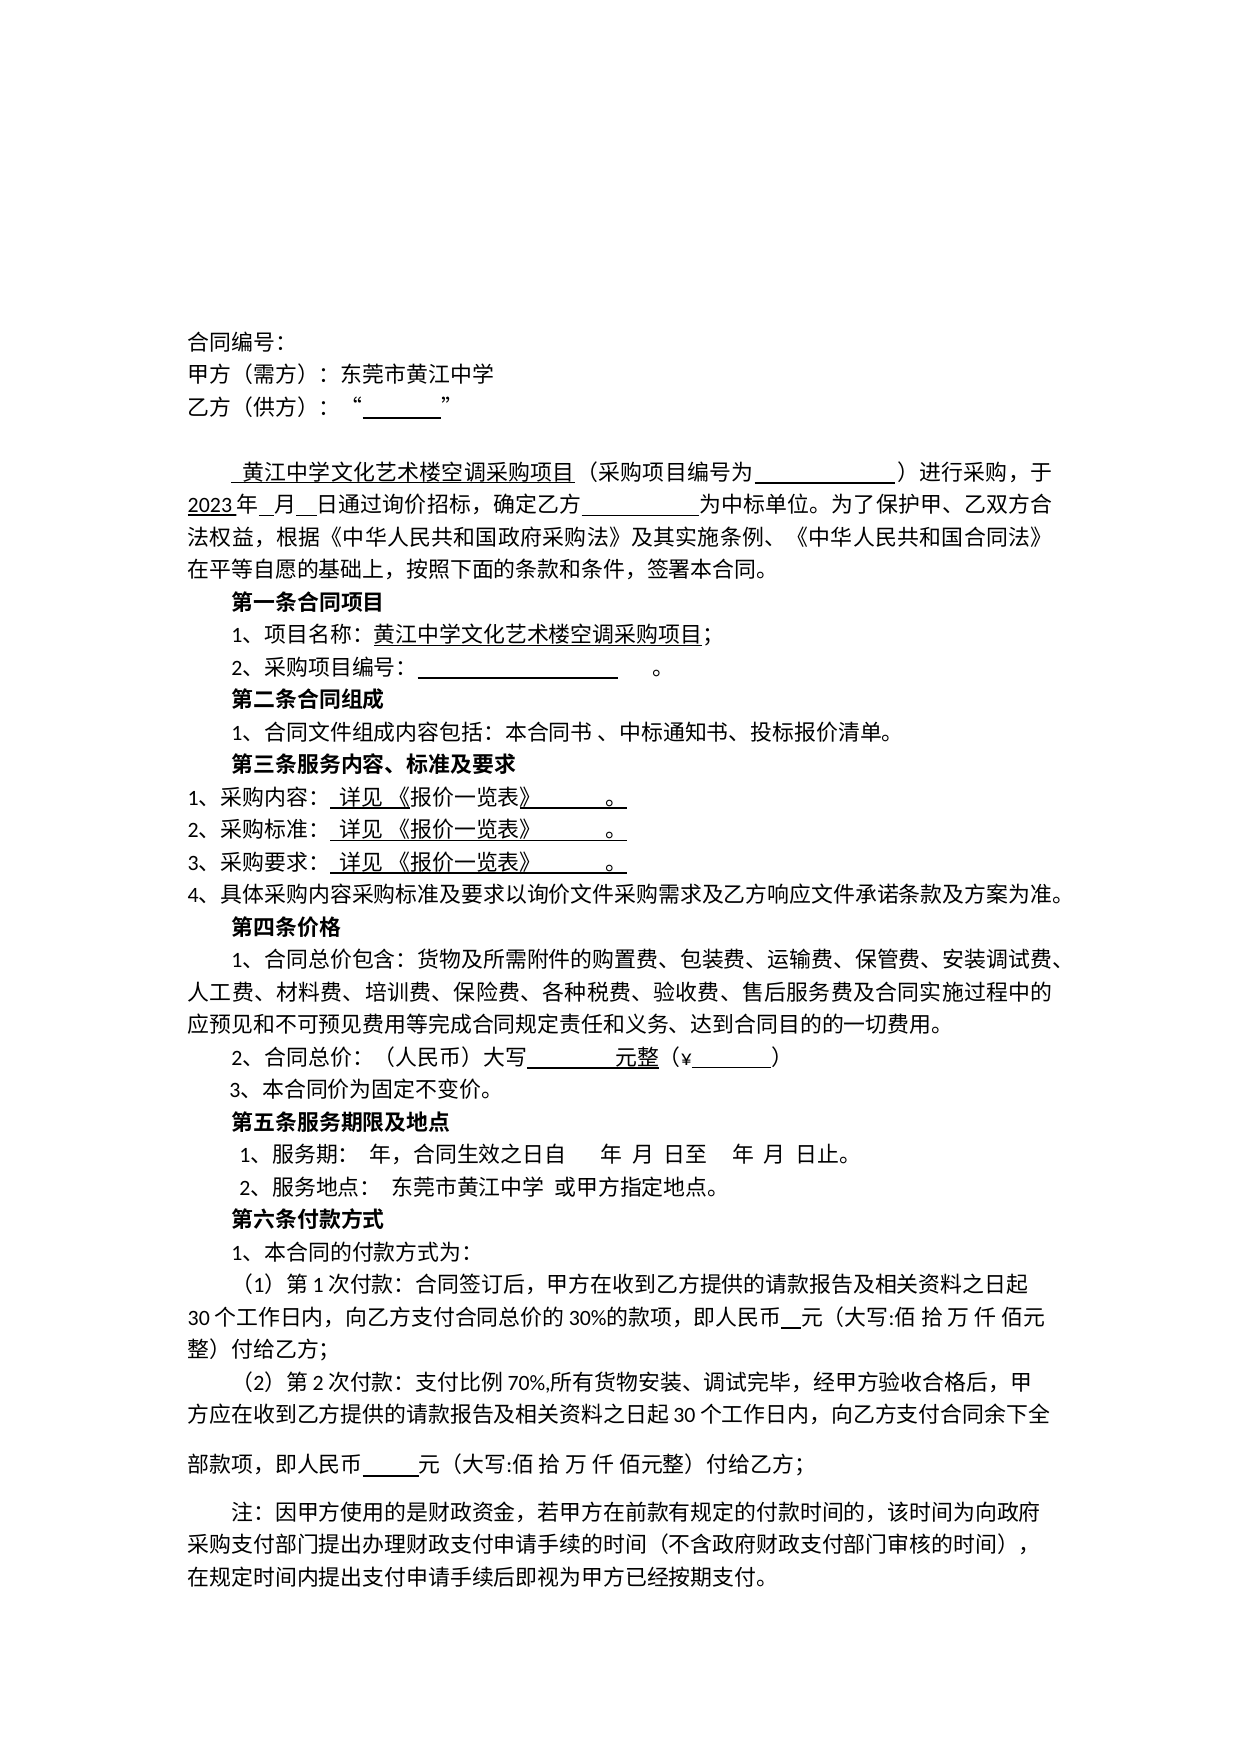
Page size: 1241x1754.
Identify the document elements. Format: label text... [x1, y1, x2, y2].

text 乙方（供方）：“ ” [187, 389, 1053, 422]
text 3、本合同价为固定不变价。 [187, 1072, 1053, 1104]
text 1、合同总价包含：货物及所需附件的购置费、包装费、运输费、保管费、安装调试费、人工费、材料费、培训费、保险费、各种税费、验收费、售后服务费及合同实施过程中的应预见和不可预见费用等完成合同规定责任和义务、达到合同目的的一切费用。 [187, 942, 1053, 1039]
text 甲方（需方）：东莞市黄江中学 [187, 357, 1053, 389]
text 注：因甲方使用的是财政资金，若甲方在前款有规定的付款时间的，该时间为向政府采购支付部门提出办理财政支付申请手续的时间（不含政府财政支付部门审核的时间），在规定时间内提出支付申请手续后即视为甲方已经按期支付。 [187, 1494, 1053, 1592]
text 1、服务期： 年，合同生效之日自 年 月 日至 年 月 日止。 [187, 1137, 1053, 1169]
text 1、合同文件组成内容包括：本合同书 、中标通知书、投标报价清单。 [187, 714, 1053, 747]
text 第三条服务内容、标准及要求 [187, 747, 1053, 779]
text 合同编号： [187, 324, 1053, 357]
text 第六条付款方式 [187, 1202, 1053, 1234]
text 第四条价格 [187, 909, 1053, 942]
text 1、项目名称：黄江中学文化艺术楼空调采购项目； [187, 617, 1053, 649]
text 2、服务地点： 东莞市黄江中学 或甲方指定地点。 [187, 1169, 1053, 1202]
text 2、合同总价：（人民币）大写 元整（¥ ） [187, 1039, 1053, 1072]
text 第二条合同组成 [187, 682, 1053, 714]
text 第一条合同项目 [187, 584, 1053, 617]
text （1）第1次付款：合同签订后，甲方在收到乙方提供的请款报告及相关资料之日起30个工作日内，向乙方支付合同总价的30%的款项，即人民币 元（大写:佰 拾 万 仟 佰元整）付给乙方； [187, 1267, 1053, 1364]
text 第五条服务期限及地点 [187, 1104, 1053, 1137]
text （2）第2次付款：支付比例70%,所有货物安装、调试完毕，经甲方验收合格后，甲方应在收到乙方提供的请款报告及相关资料之日起30个工作日内，向乙方支付合同余下全部款项，即人民币 元（大写:佰 拾 万 仟 佰元整）付给乙方； [187, 1364, 1053, 1494]
text 1、采购内容： 详见 《报价一览表》 。 [187, 779, 1053, 812]
text 黄江中学文化艺术楼空调采购项目（采购项目编号为 ）进行采购，于 2023年 月 日通过询价招标，确定乙方 为中标单位。为了保护甲、乙双方合法权益，根据《中华人民共和国政府采购法》及其实施条例、《中华人民共和国合同法》，在平等自愿的基础上，按照下面的条款和条件，签署本合同。 [187, 454, 1053, 584]
text 3、采购要求： 详见 《报价一览表》 。 [187, 844, 1053, 877]
text 2、采购标准： 详见 《报价一览表》 。 [187, 812, 1053, 844]
text 1、本合同的付款方式为： [187, 1234, 1053, 1267]
text 2、采购项目编号： 。 [187, 649, 1053, 682]
text 4、具体采购内容采购标准及要求以询价文件采购需求及乙方响应文件承诺条款及方案为准。 [187, 877, 1053, 909]
